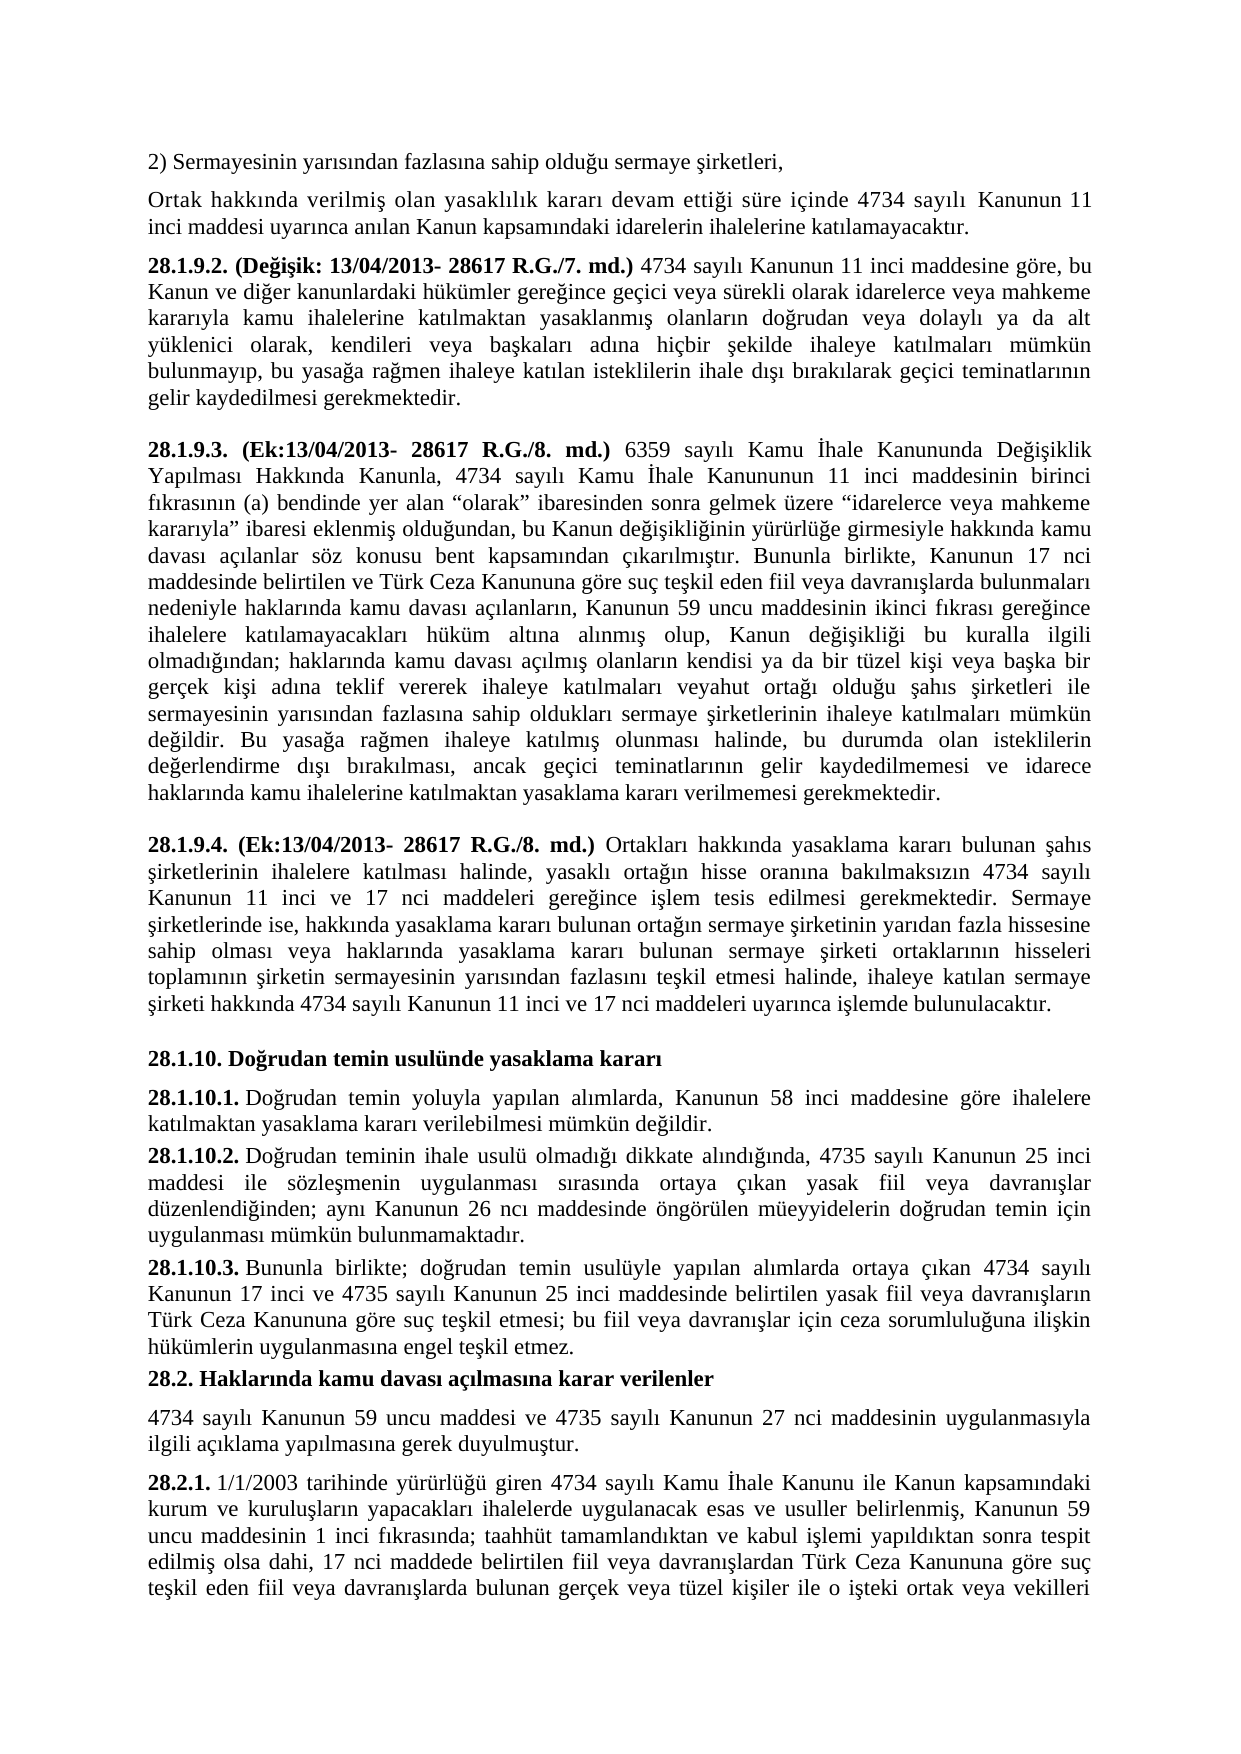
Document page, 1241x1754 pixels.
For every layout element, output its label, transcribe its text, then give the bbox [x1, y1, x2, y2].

text 2) Sermayesinin yarısından fazlasına sahip olduğu sermaye şirketleri, [148, 148, 1092, 174]
text 28.2. Haklarında kamu davası açılmasına karar verilenler [148, 1365, 1092, 1391]
text Ortak hakkında verilmiş olan yasaklılık kararı devam ettiği süre içinde 4734 sayılı Kanunun 11 inci maddesi uyarınca anılan Kanun kapsamındaki idarelerin ihalelerine katılamayacaktır. [148, 187, 1092, 239]
text 4734 sayılı Kanunun 59 uncu maddesi ve 4735 sayılı Kanunun 27 nci maddesinin uygulanmasıyla ilgili açıklama yapılmasına gerek duyulmuştur. [148, 1404, 1092, 1457]
text 28.1.10. Doğrudan temin usulünde yasaklama kararı [148, 1045, 1092, 1071]
text 28.1.10.3. Bununla birlikte; doğrudan temin usulüyle yapılan alımlarda ortaya çıkan 4734 sayılı Kanunun 17 inci ve 4735 sayılı Kanunun 25 inci maddesinde belirtilen yasak fiil veya davranışların Türk Ceza Kanununa göre suç teşkil etmesi; bu fiil veya davranışlar için ceza sorumluluğuna ilişkin hükümlerin uygulanmasına engel teşkil etmez. [148, 1254, 1092, 1359]
text 28.1.9.3. (Ek:13/04/2013- 28617 R.G./8. md.) 6359 sayılı Kamu İhale Kanununda Değişiklik Yapılması Hakkında Kanunla, 4734 sayılı Kamu İhale Kanununun 11 inci maddesinin birinci fıkrasının (a) bendinde yer alan “olarak” ibaresinden sonra gelmek üzere “idarelerce veya mahkeme kararıyla” ibaresi eklenmiş olduğundan, bu Kanun değişikliğinin yürürlüğe girmesiyle hakkında kamu davası açılanlar söz konusu bent kapsamından çıkarılmıştır. Bununla birlikte, Kanunun 17 nci maddesinde belirtilen ve Türk Ceza Kanununa göre suç teşkil eden fiil veya davranışlarda bulunmaları nedeniyle haklarında kamu davası açılanların, Kanunun 59 uncu maddesinin ikinci fıkrası gereğince ihalelere katılamayacakları hüküm altına alınmış olup, Kanun değişikliği bu kuralla ilgili olmadığından; haklarında kamu davası açılmış olanların kendisi ya da bir tüzel kişi veya başka bir gerçek kişi adına teklif vererek ihaleye katılmaları veyahut ortağı olduğu şahıs şirketleri ile sermayesinin yarısından fazlasına sahip oldukları sermaye şirketlerinin ihaleye katılmaları mümkün değildir. Bu yasağa rağmen ihaleye katılmış olunması halinde, bu durumda olan isteklilerin değerlendirme dışı bırakılması, ancak geçici teminatlarının gelir kaydedilmemesi ve idarece haklarında kamu ihalelerine katılmaktan yasaklama kararı verilmemesi gerekmektedir. [148, 436, 1092, 805]
text 28.1.10.2. Doğrudan teminin ihale usulü olmadığı dikkate alındığında, 4735 sayılı Kanunun 25 inci maddesi ile sözleşmenin uygulanması sırasında ortaya çıkan yasak fiil veya davranışlar düzenlendiğinden; aynı Kanunun 26 ncı maddesinde öngörülen müeyyidelerin doğrudan temin için uygulanması mümkün bulunmamaktadır. [148, 1142, 1092, 1248]
text 28.1.10.1. Doğrudan temin yoluyla yapılan alımlarda, Kanunun 58 inci maddesine göre ihalelere katılmaktan yasaklama kararı verilebilmesi mümkün değildir. [148, 1084, 1092, 1136]
text 28.1.9.4. (Ek:13/04/2013- 28617 R.G./8. md.) Ortakları hakkında yasaklama kararı bulunan şahıs şirketlerinin ihalelere katılması halinde, yasaklı ortağın hisse oranına bakılmaksızın 4734 sayılı Kanunun 11 inci ve 17 nci maddeleri gereğince işlem tesis edilmesi gerekmektedir. Sermaye şirketlerinde ise, hakkında yasaklama kararı bulunan ortağın sermaye şirketinin yarıdan fazla hissesine sahip olması veya haklarında yasaklama kararı bulunan sermaye şirketi ortaklarının hisseleri toplamının şirketin sermayesinin yarısından fazlasını teşkil etmesi halinde, ihaleye katılan sermaye şirketi hakkında 4734 sayılı Kanunun 11 inci ve 17 nci maddeleri uyarınca işlemde bulunulacaktır. [148, 832, 1092, 1016]
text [148, 1469, 1092, 1601]
text 28.1.9.2. (Değişik: 13/04/2013- 28617 R.G./7. md.) 4734 sayılı Kanunun 11 inci maddesine göre, bu Kanun ve diğer kanunlardaki hükümler gereğince geçici veya sürekli olarak idarelerce veya mahkeme kararıyla kamu ihalelerine katılmaktan yasaklanmış olanların doğrudan veya dolaylı ya da alt yüklenici olarak, kendileri veya başkaları adına hiçbir şekilde ihaleye katılmaları mümkün bulunmayıp, bu yasağa rağmen ihaleye katılan isteklilerin ihale dışı bırakılarak geçici teminatlarının gelir kaydedilmesi gerekmektedir. [148, 252, 1092, 410]
